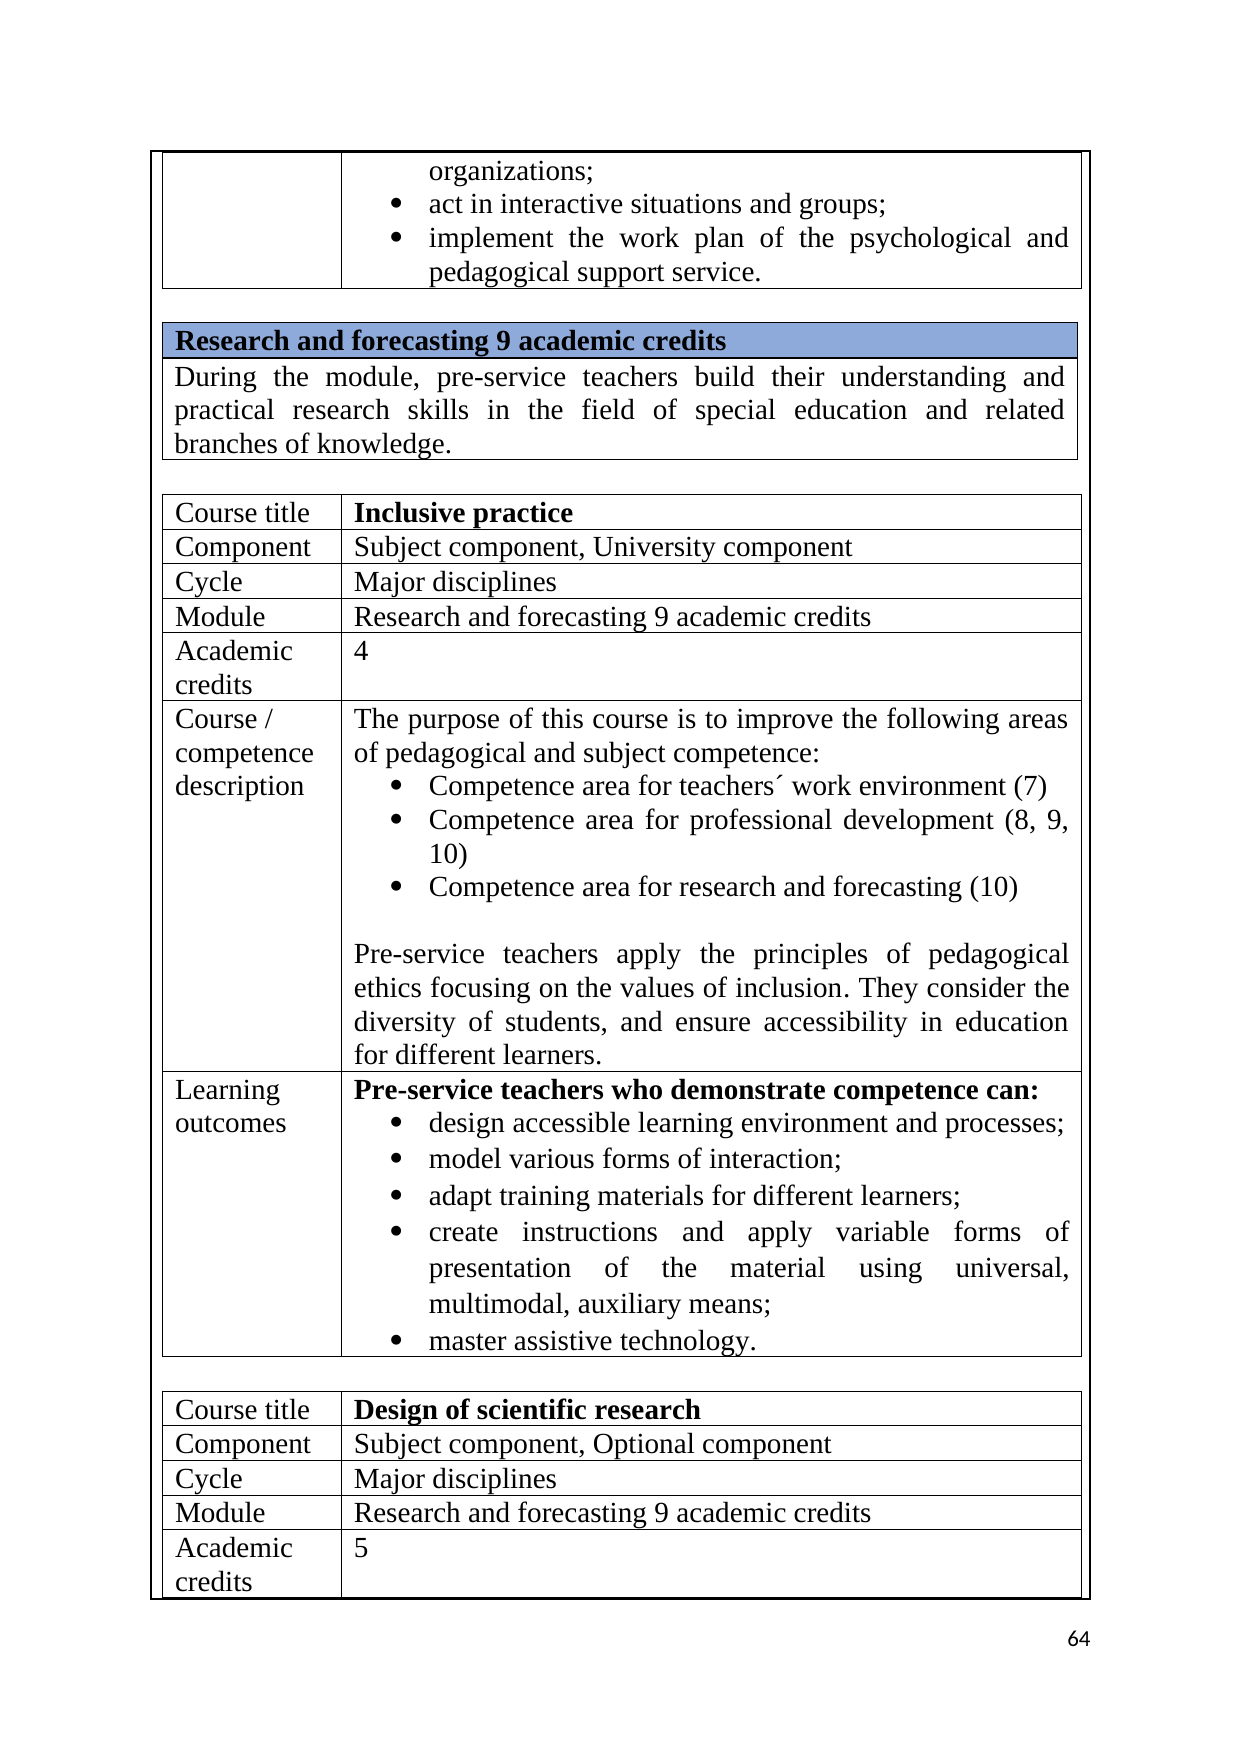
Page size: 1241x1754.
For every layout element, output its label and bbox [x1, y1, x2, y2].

table_cell [152, 152, 1089, 1598]
